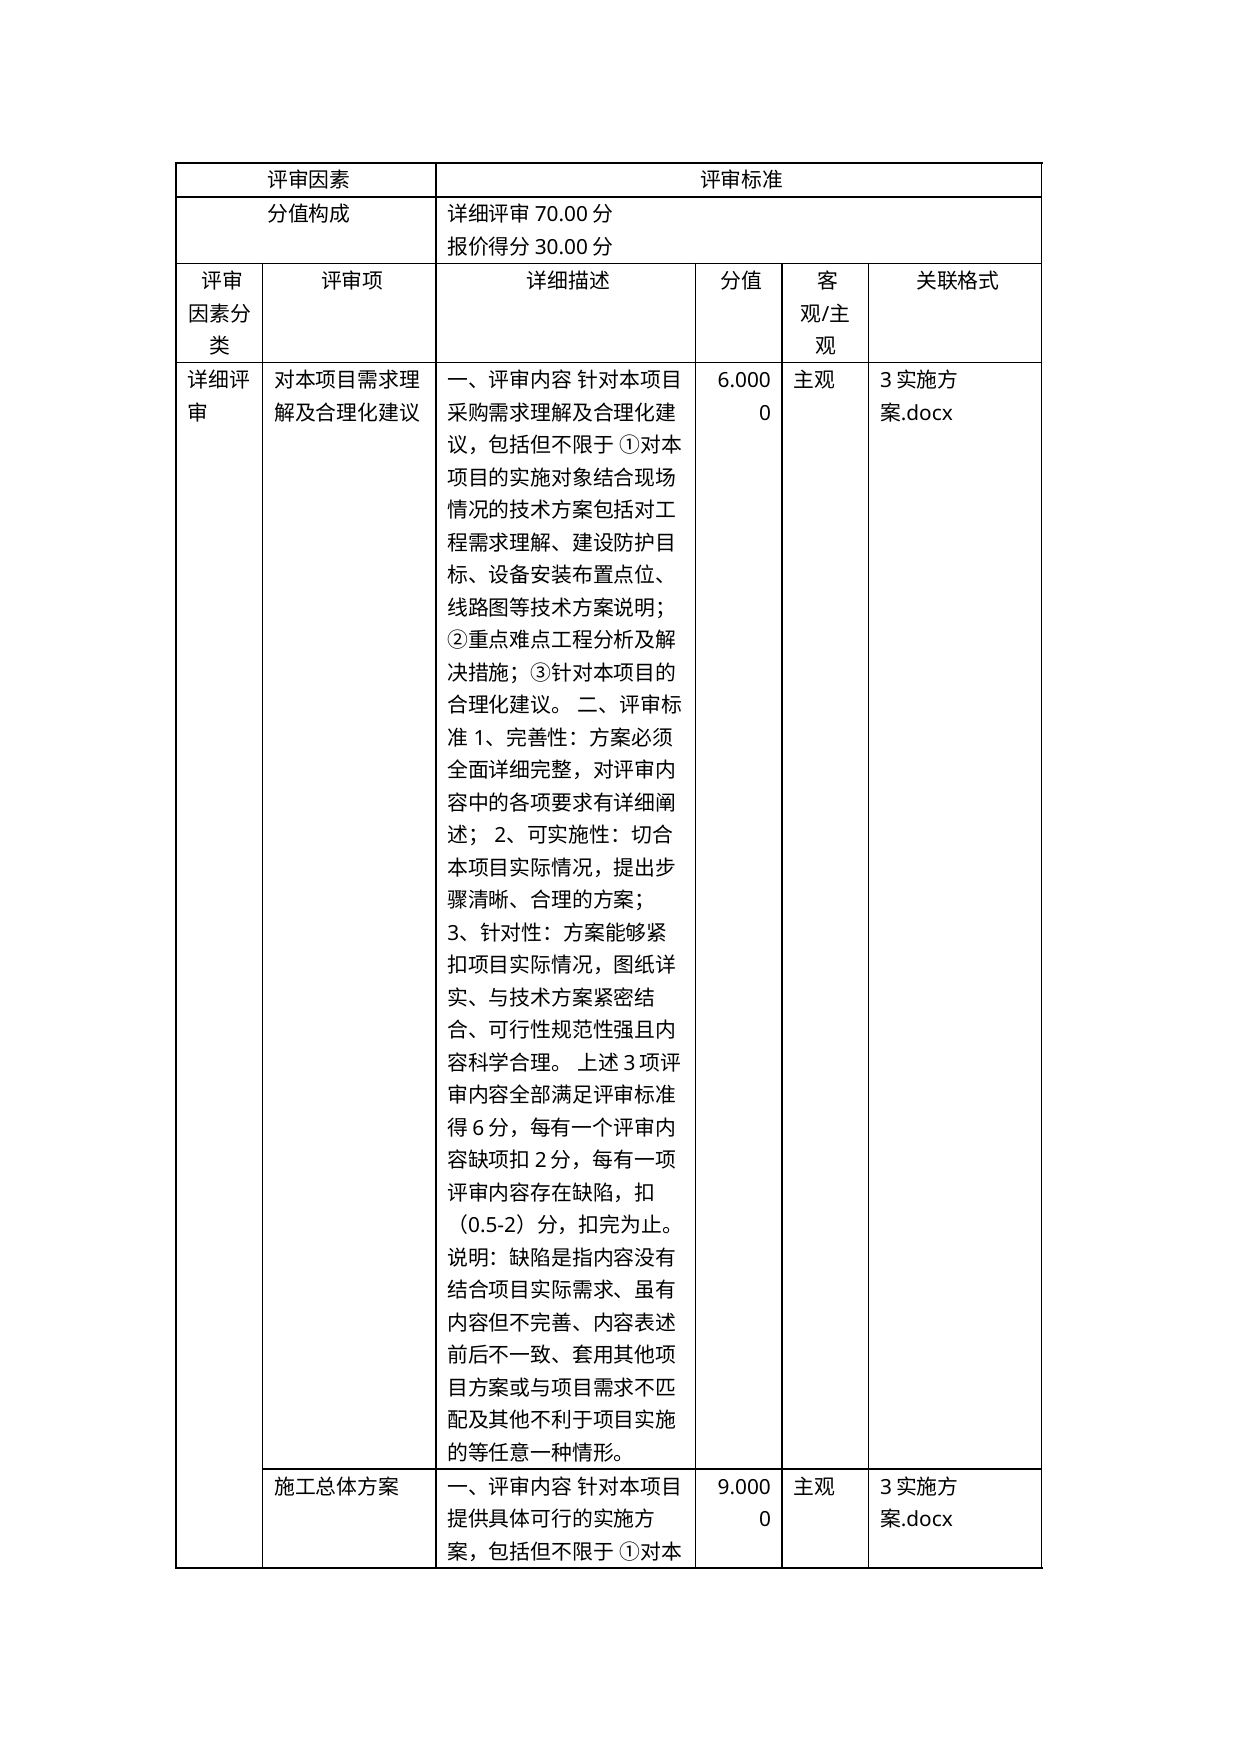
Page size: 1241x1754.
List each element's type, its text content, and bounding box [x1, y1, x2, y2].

table_cell 分值构成 [177, 198, 435, 263]
table_cell 主观 [783, 1470, 868, 1567]
table_cell 施工总体方案 [263, 1470, 435, 1567]
table_cell 分值 [696, 264, 781, 362]
table_cell 6.0000 [696, 363, 781, 1468]
table_cell 评审因素分类 [177, 264, 262, 362]
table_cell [437, 1470, 695, 1567]
table_cell 评审项 [263, 264, 435, 362]
table_cell 详细描述 [437, 264, 695, 362]
table_cell 详细评审 [177, 363, 262, 1567]
table_cell 一、评审内容 针对本项目采购需求理解及合理化建议，包括但不限于 ①对本项目的实施对象结合现场情况的技术方案包括对工程需求理解、建设防护目标、设备安装布置点位、线路图等技术方案说明；②重点难点工程分析及解决措施；③针对本项目的合理化建议。 二、评审标准 1、完善性：方案必须全面详细完整，对评审内容中的各项要求有详细阐述； 2、可实施性：切合本项目实际情况，提出步骤清晰、合理的方案； 3、针对性：方案能够紧扣项目实际情况，图纸详实、与技术方案紧密结合、可行性规范性强且内容科学合理。 上述3项评审内容全部满足评审标准得6分，每有一个评审内容缺项扣2分，每有一项评审内容存在缺陷，扣（0.5-2）分，扣完为止。 说明：缺陷是指内容没有结合项目实际需求、虽有内容但不完善、内容表述前后不一致、套用其他项目方案或与项目需求不匹配及其他不利于项目实施的等任意一种情形。 [437, 363, 695, 1468]
table_header 评审标准 [437, 164, 1041, 196]
table_cell 详细评审70.00分 报价得分30.00分 [437, 198, 1041, 263]
table_cell 对本项目需求理解及合理化建议 [263, 363, 435, 1468]
table_cell 关联格式 [869, 264, 1041, 362]
table_cell 主观 [783, 363, 868, 1468]
table_cell 3实施方案.docx [869, 1470, 1041, 1567]
table_header 评审因素 [177, 164, 435, 196]
table_cell 客观/主观 [783, 264, 868, 362]
table_cell 3实施方案.docx [869, 363, 1041, 1468]
table_cell 9.0000 [696, 1470, 781, 1567]
